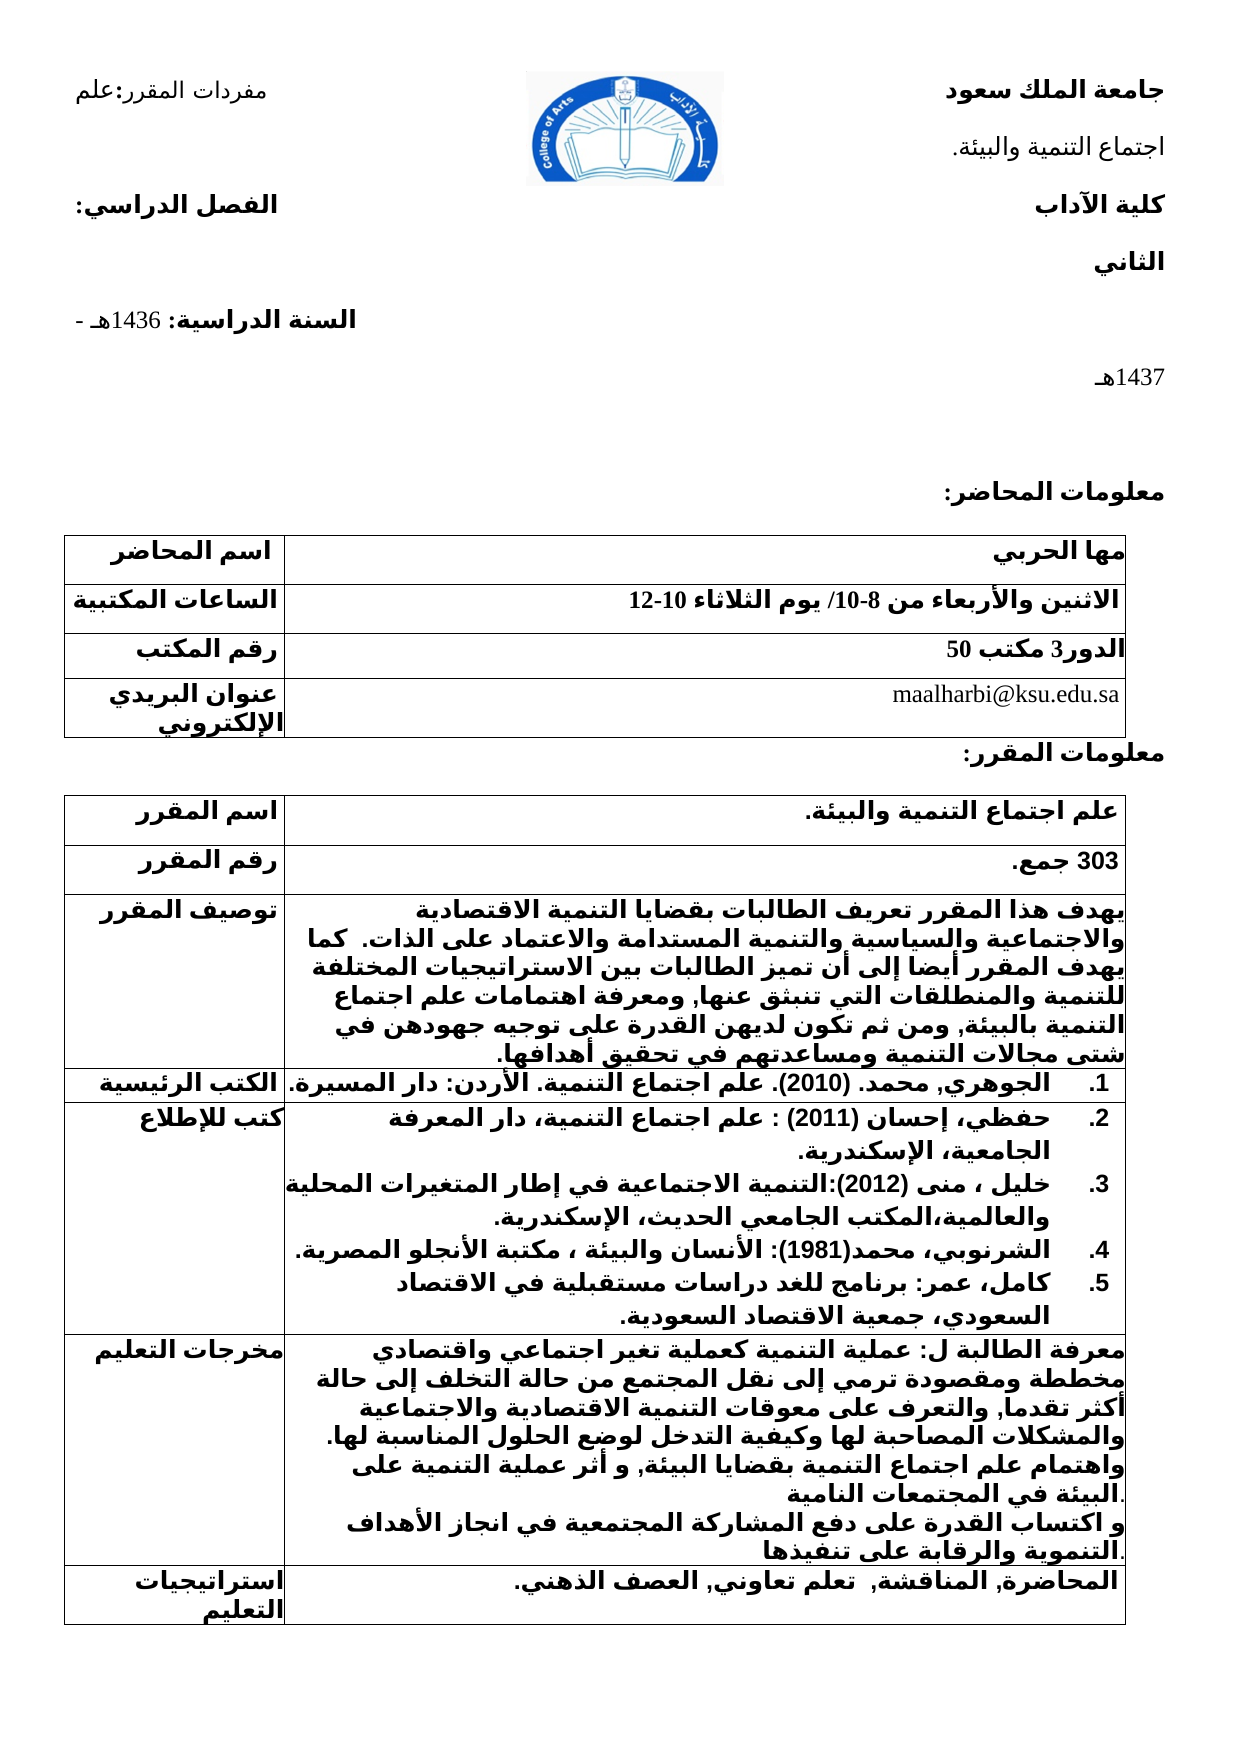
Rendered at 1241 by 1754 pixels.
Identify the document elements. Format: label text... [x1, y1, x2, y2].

table_cell مخرجات التعليم [65, 1335, 284, 1565]
table_cell الساعات المكتبية [65, 585, 284, 633]
table_cell عنوان البريدي الإلكتروني [65, 679, 284, 737]
table_cell يهدف هذا المقرر تعريف الطالبات بقضايا التنمية الاقتصادية والاجتماعية والسياسية والتنمية المستدامة والاعتماد على الذات. كما يهدف المقرر أيضا إلى أن تميز الطالبات بين الاستراتيجيات المختلفة للتنمية والمنطلقات التي تنبثق عنها, ومعرفة اهتمامات علم اجتماع التنمية بالبيئة, ومن ثم تكون لديهن القدرة على توجيه جهودهن في شتى مجالات التنمية ومساعدتهم في تحقيق أهدافها. [285, 895, 1125, 1067]
table_header اسم المحاضر [65, 536, 284, 584]
table_cell الاثنين والأربعاء من 8-10/ يوم الثلاثاء 10-12 [285, 585, 1125, 633]
table_cell استراتيجيات التعليم [65, 1566, 284, 1623]
table_cell 303 جمع. [285, 846, 1125, 894]
table_cell المحاضرة, المناقشة, تعلم تعاوني, العصف الذهني. [285, 1566, 1125, 1623]
text معلومات المقرر: [75, 738, 1165, 767]
text جامعة الملك سعود مفردات المقرر:علم اجتماع التنمية والبيئة. [75, 75, 525, 161]
text جامعة الملك سعود مفردات المقرر:علم اجتماع التنمية والبيئة. [724, 75, 1165, 161]
table_cell الجوهري, محمد. (2010). علم اجتماع التنمية. الأردن: دار المسيرة. [285, 1069, 1125, 1102]
text كلية الآداب الفصل الدراسي: الثاني [75, 190, 1165, 276]
table_header مها الحربي [285, 536, 1125, 584]
table_cell رقم المكتب [65, 634, 284, 678]
table_header علم اجتماع التنمية والبيئة. [285, 796, 1125, 844]
text السنة الدراسية: 1436هـ -1437هـ [75, 305, 1165, 391]
table_header اسم المقرر [65, 796, 284, 844]
table_cell كتب للإطلاع [65, 1103, 284, 1334]
table_cell معرفة الطالبة ل: عملية التنمية كعملية تغير اجتماعي واقتصادي مخططة ومقصودة ترمي إلى نقل المجتمع من حالة التخلف إلى حالة أكثر تقدما, والتعرف على معوقات التنمية الاقتصادية والاجتماعية والمشكلات المصاحبة لها وكيفية التدخل لوضع الحلول المناسبة لها. واهتمام علم اجتماع التنمية بقضايا البيئة, و أثر عملية التنمية على البيئة في المجتمعات النامية. و اكتساب القدرة على دفع المشاركة المجتمعية في انجاز الأهداف التنموية والرقابة على تنفيذها. [285, 1335, 1125, 1565]
table_cell توصيف المقرر [65, 895, 284, 1067]
text معلومات المحاضر: [75, 477, 1165, 506]
table_cell الكتب الرئيسية [65, 1069, 284, 1102]
table_cell حفظي، إحسان (2011) : علم اجتماع التنمية، دار المعرفة الجامعية، الإسكندرية. خليل ، منى (2012):التنمية الاجتماعية في إطار المتغيرات المحلية والعالمية،المكتب الجامعي الحديث، الإسكندرية. الشرنوبي، محمد(1981): الأنسان والبيئة ، مكتبة الأنجلو المصرية. كامل، عمر: برنامج للغد دراسات مستقبلية في الاقتصاد السعودي، جمعية الاقتصاد السعودية. [285, 1103, 1125, 1334]
table_cell الدور3 مكتب 50 [285, 634, 1125, 678]
table_cell maalharbi@ksu.edu.sa [285, 679, 1125, 737]
table_cell رقم المقرر [65, 846, 284, 894]
picture [525, 71, 724, 186]
